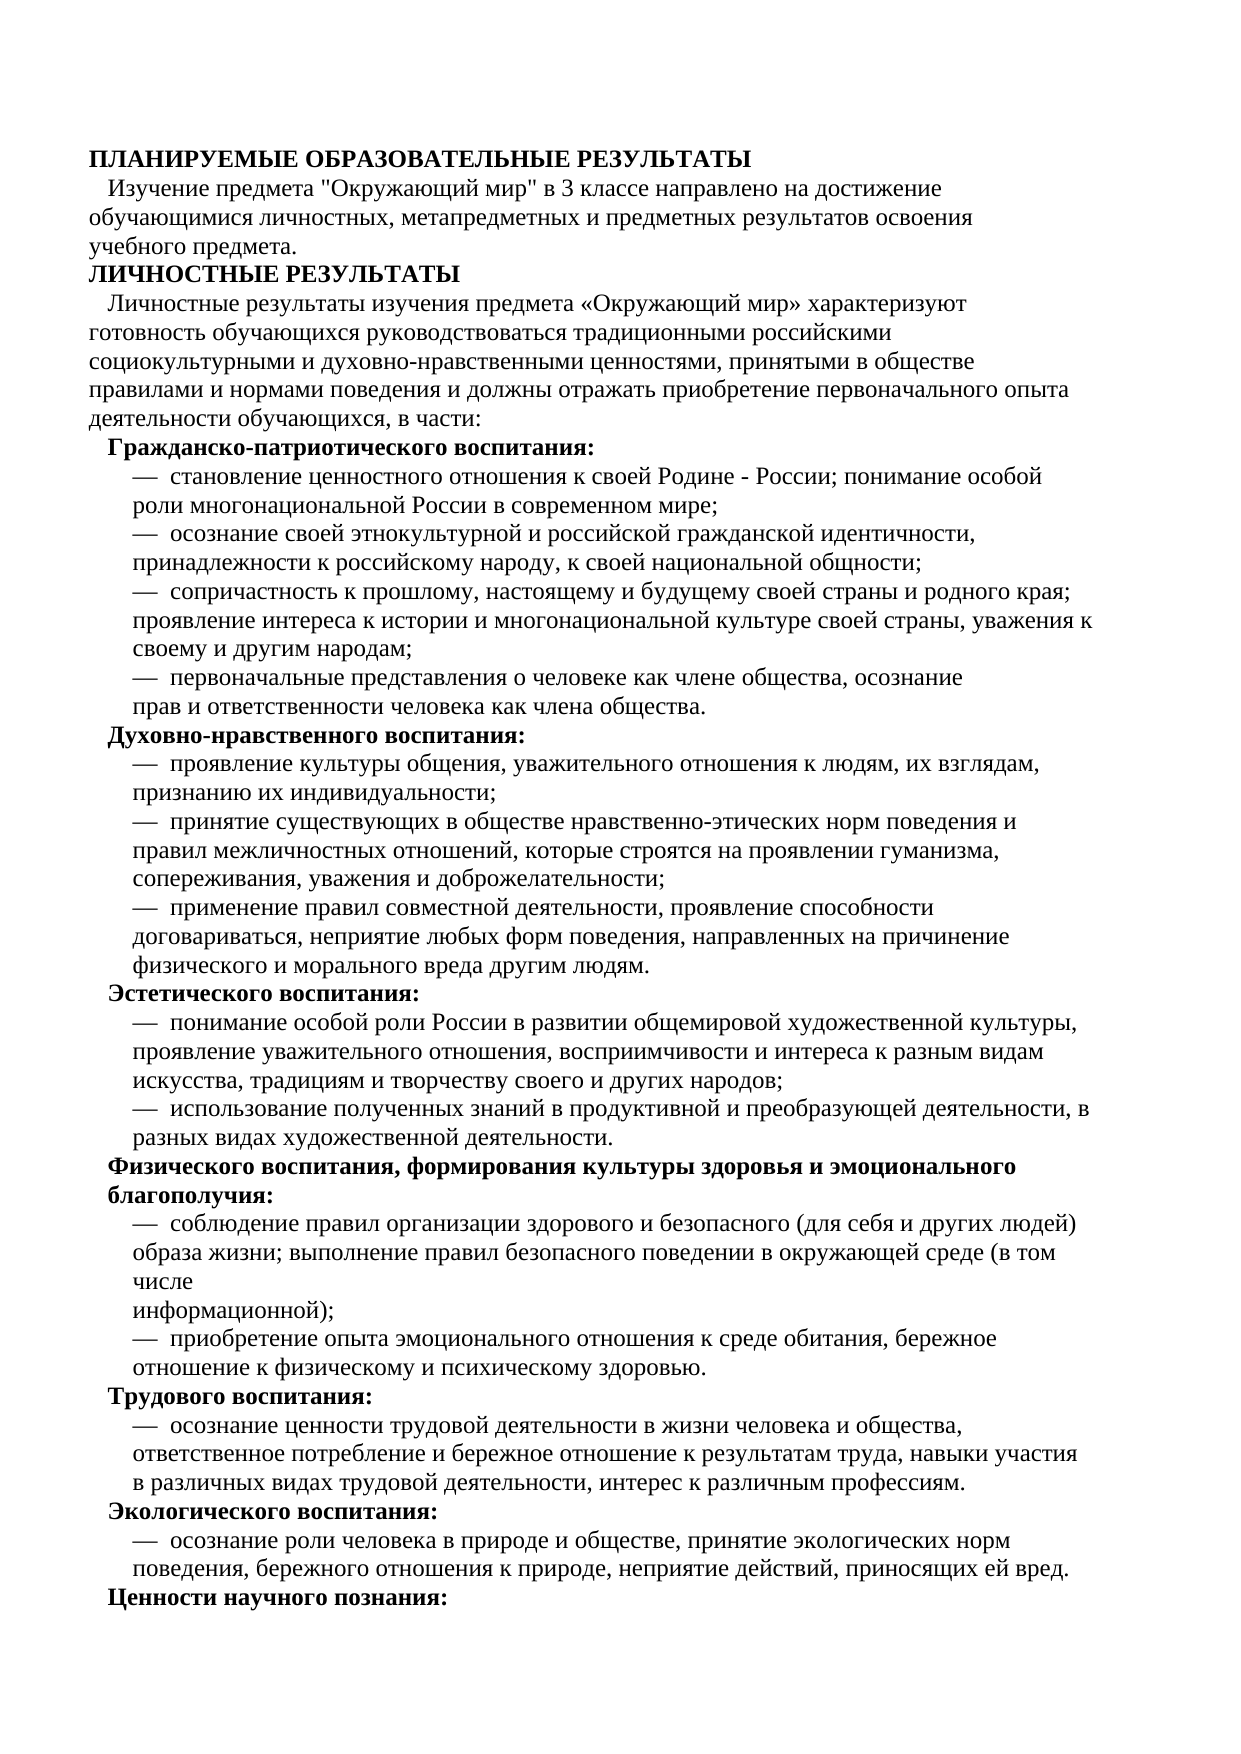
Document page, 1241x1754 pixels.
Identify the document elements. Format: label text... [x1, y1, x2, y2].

text Духовно-нравственного воспитания: [107, 720, 1152, 748]
text Трудового воспитания: [107, 1381, 1152, 1410]
text ПЛАНИРУЕМЫЕ ОБРАЗОВАТЕЛЬНЫЕ РЕЗУЛЬТАТЫ [89, 144, 1152, 173]
text Изучение предмета "Окружающий мир" в 3 классе направлено на достижение обучающимися личностных, метапредметных и предметных результатов освоения учебного предмета. [89, 173, 1077, 259]
text — становление ценностного отношения к своей Родине - России; понимание особой роли многонациональной России в современном мире; [132, 461, 1062, 518]
text Ценности научного познания: [107, 1582, 1152, 1611]
text — принятие существующих в обществе нравственно-этических норм поведения и правил межличностных отношений, которые строятся на проявлении гуманизма, сопереживания, уважения и доброжелательности; [132, 806, 1062, 892]
text — осознание роли человека в природе и обществе, принятие экологических норм поведения, бережного отношения к природе, неприятие действий, приносящих ей вред. [132, 1525, 1107, 1582]
text — понимание особой роли России в развитии общемировой художественной культуры, проявление уважительного отношения, восприимчивости и интереса к разным видам искусства, традициям и творчеству своего и других народов; [132, 1007, 1137, 1093]
text — сопричастность к прошлому, настоящему и будущему своей страны и родного края; проявление интереса к истории и многонациональной культуре своей страны, уважения к своему и другим народам; [132, 576, 1137, 662]
text — осознание своей этнокультурной и российской гражданской идентичности, принадлежности к российскому народу, к своей национальной общности; [132, 518, 1152, 576]
text — применение правил совместной деятельности, проявление способности договариваться, неприятие любых форм поведения, направленных на причинение физического и морального вреда другим людям. [132, 892, 1092, 978]
text Физического воспитания, формирования культуры здоровья и эмоционального благополучия: [107, 1151, 1152, 1208]
text — осознание ценности трудовой деятельности в жизни человека и общества, ответственное потребление и бережное отношение к результатам труда, навыки участия в различных видах трудовой деятельности, интерес к различным профессиям. [132, 1410, 1092, 1496]
text — соблюдение правил организации здорового и безопасного (для себя и других людей) образа жизни; выполнение правил безопасного поведении в окружающей среде (в том числе информационной); [132, 1208, 1122, 1323]
text Экологического воспитания: [107, 1496, 1152, 1525]
text — первоначальные представления о человеке как члене общества, осознание прав и ответственности человека как члена общества. [132, 662, 1002, 720]
text Личностные результаты изучения предмета «Окружающий мир» характеризуют готовность обучающихся руководствоваться традиционными российскими социокультурными и духовно-нравственными ценностями, принятыми в обществе правилами и нормами поведения и должны отражать приобретение первоначального опыта деятельности обучающихся, в части: Гражданско-патриотического воспитания: [89, 288, 1077, 461]
text — проявление культуры общения, уважительного отношения к людям, их взглядам, признанию их индивидуальности; [132, 748, 1137, 806]
text ЛИЧНОСТНЫЕ РЕЗУЛЬТАТЫ [89, 259, 1152, 288]
text — приобретение опыта эмоционального отношения к среде обитания, бережное отношение к физическому и психическому здоровью. [132, 1323, 1107, 1381]
text Эстетического воспитания: [107, 978, 1152, 1007]
text — использование полученных знаний в продуктивной и преобразующей деятельности, в разных видах художественной деятельности. [132, 1093, 1137, 1151]
